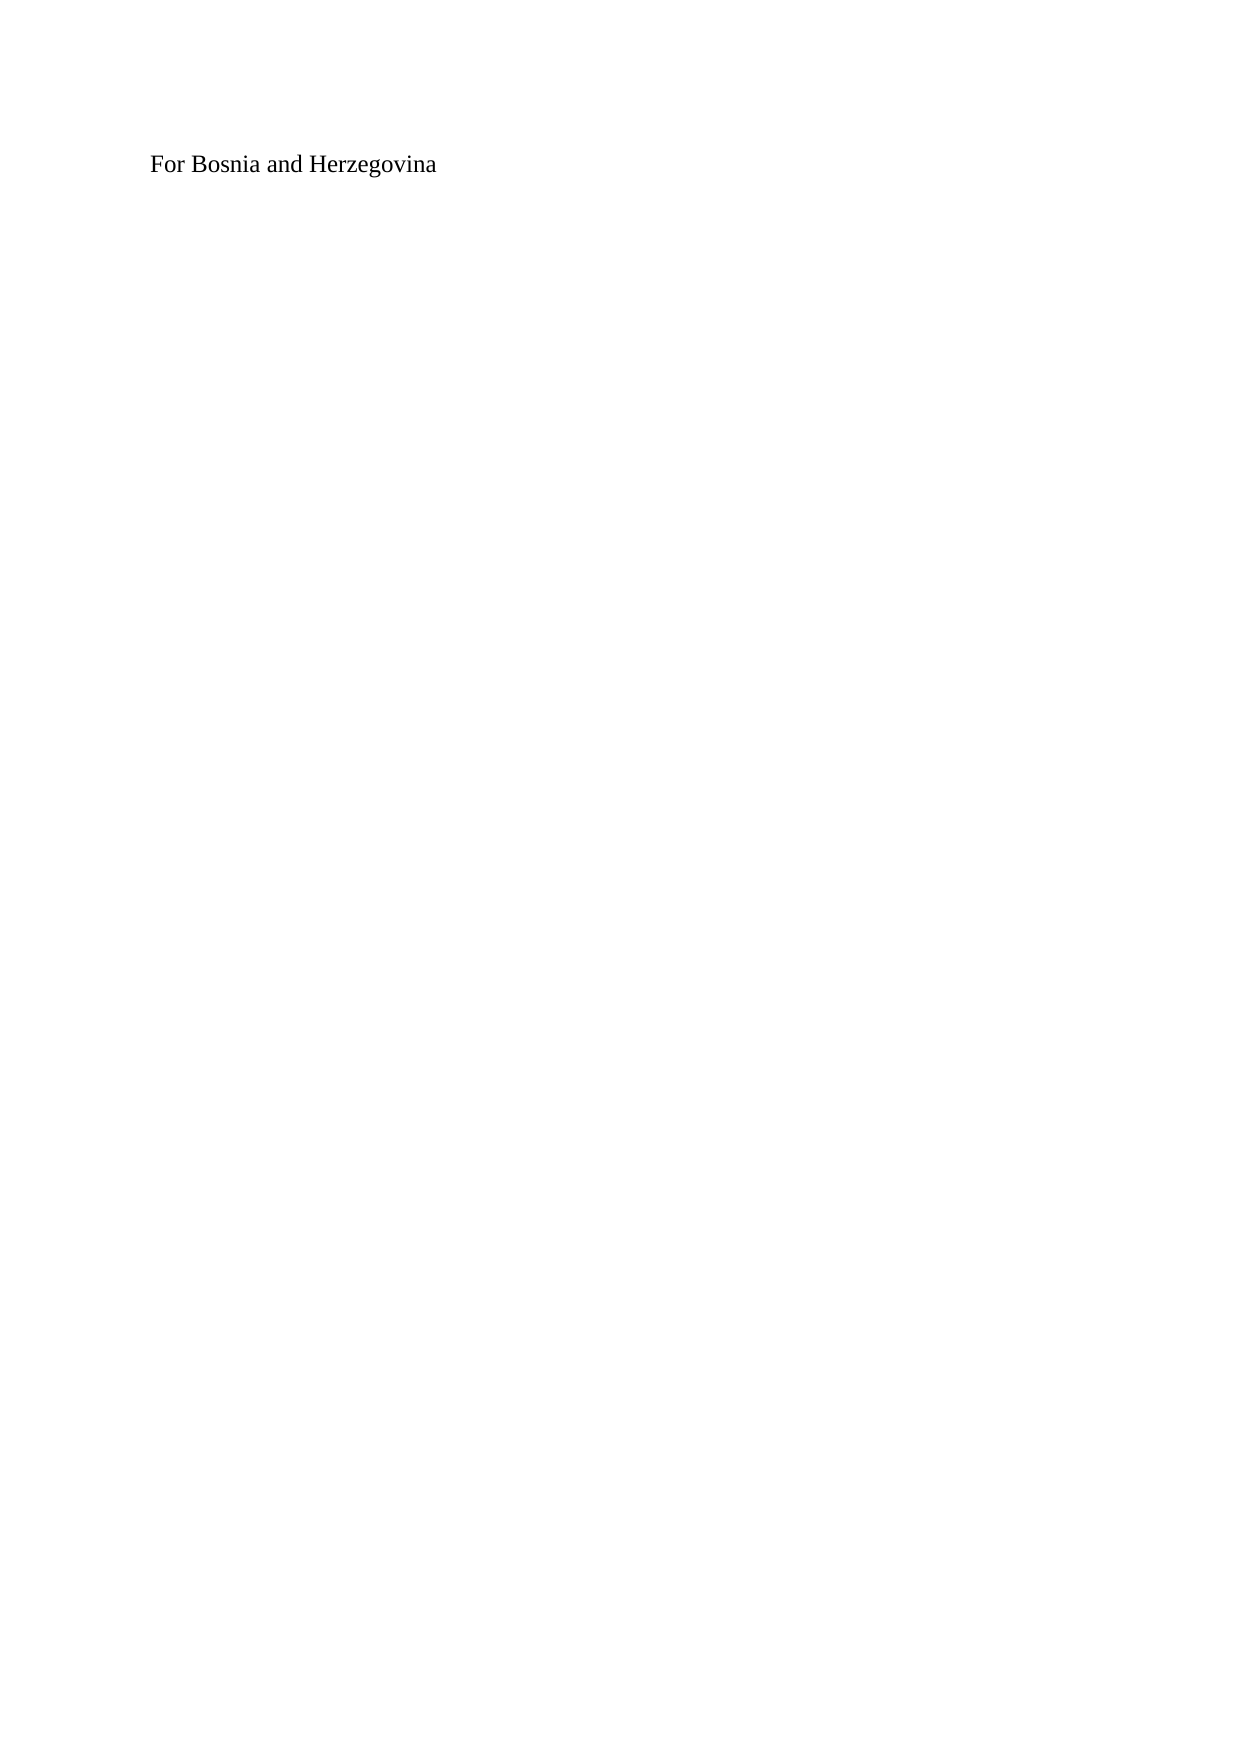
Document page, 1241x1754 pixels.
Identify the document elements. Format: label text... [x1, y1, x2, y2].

text For Bosnia and Herzegovina [150, 149, 1090, 178]
